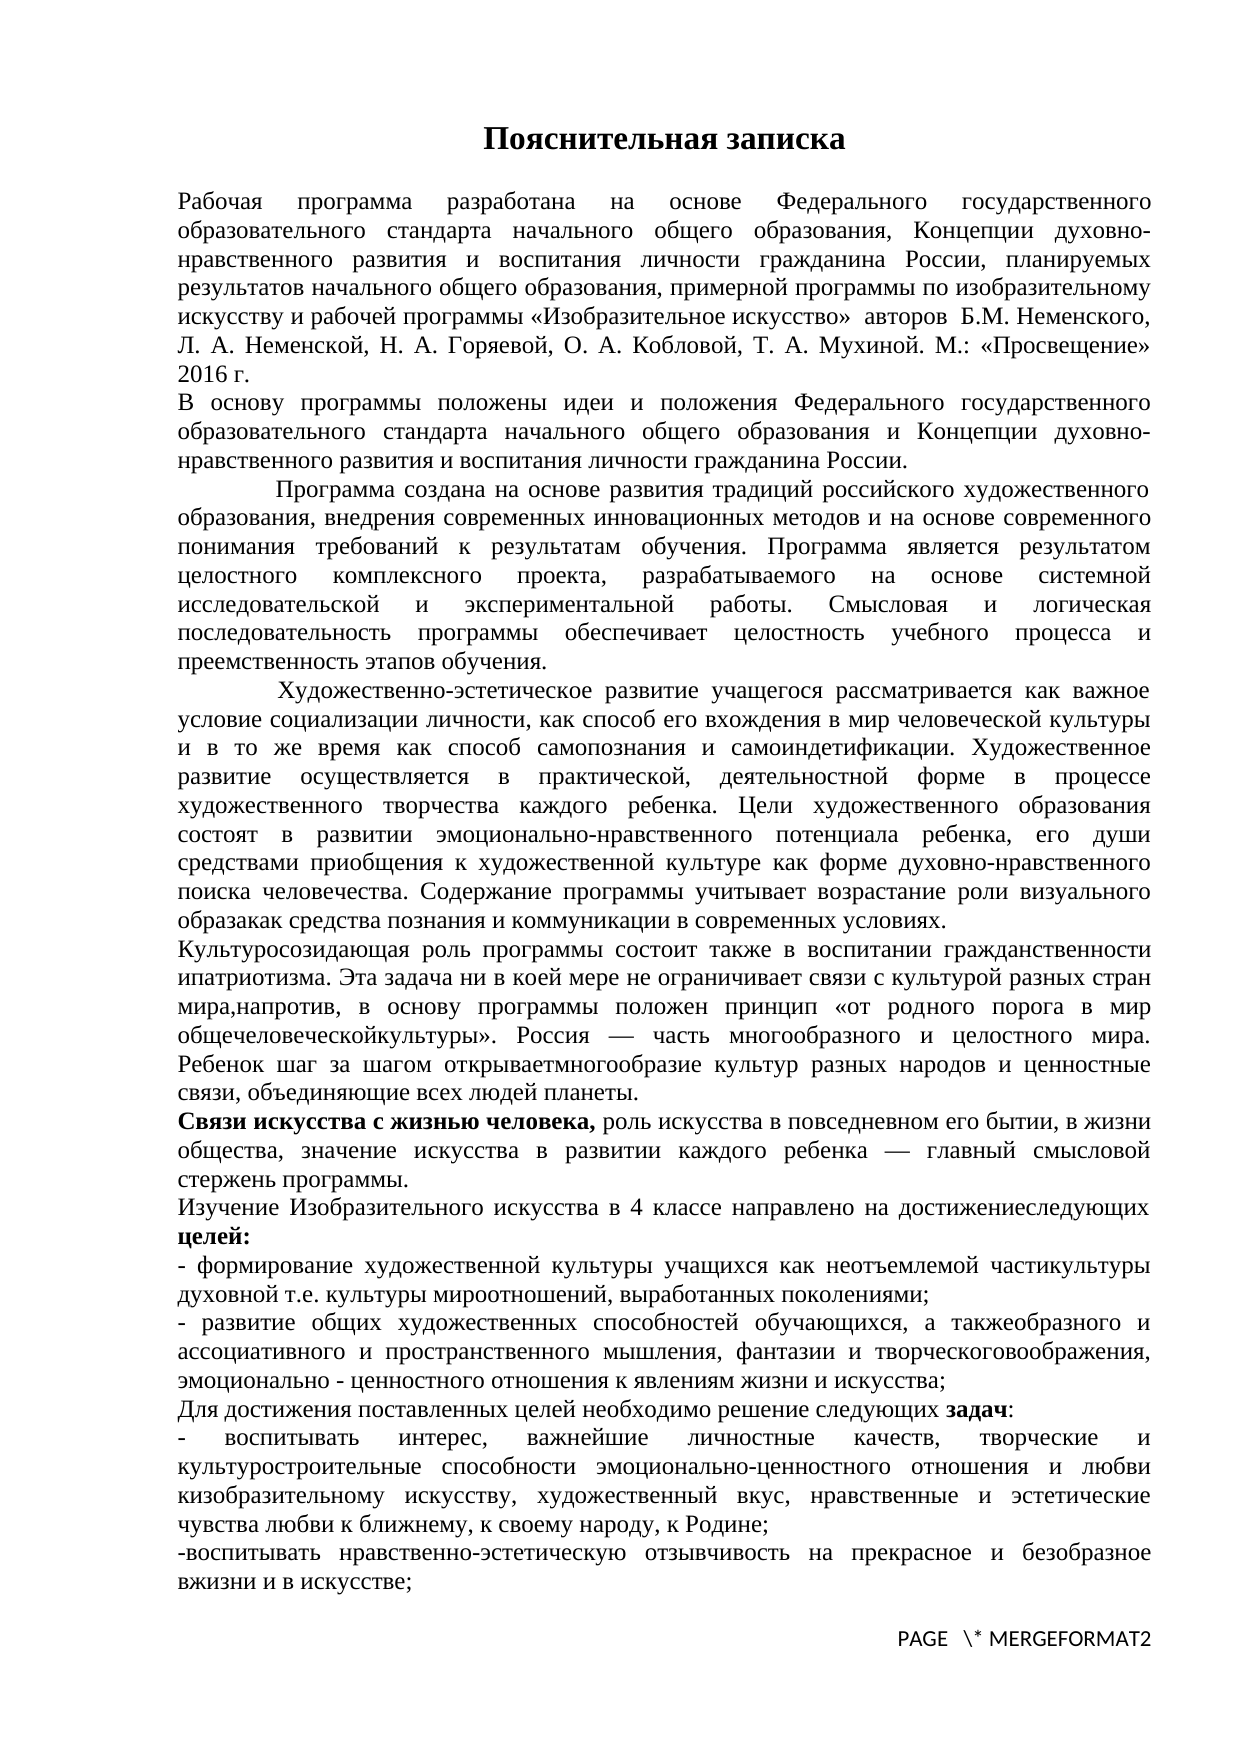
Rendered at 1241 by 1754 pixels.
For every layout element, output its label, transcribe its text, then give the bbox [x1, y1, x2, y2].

text - развитие общих художественных способностей обучающихся, а такжеобразного и ассоциативного и пространственного мышления, фантазии и творческоговоображения, эмоционально - ценностного отношения к явлениям жизни и искусства; [177, 1307, 1152, 1394]
text Художественно-эстетическое развитие учащегося рассматривается как важное условие социализации личности, как способ его вхождения в мир человеческой культуры и в то же время как способ самопознания и самоиндетификации. Художественное развитие осуществляется в практической, деятельностной форме в процессе художественного творчества каждого ребенка. Цели художественного образования состоят в развитии эмоционально-нравственного потенциала ребенка, его души средствами приобщения к художественной культуре как форме духовно-нравственного поиска человечества. Содержание программы учитывает возрастание роли визуального образакак средства познания и коммуникации в современных условиях. [177, 675, 1152, 934]
text Изучение Изобразительного искусства в 4 классе направлено на достижениеследующих целей: [177, 1192, 1150, 1250]
text -воспитывать нравственно-эстетическую отзывчивость на прекрасное и безобразное вжизни и в искусстве; [177, 1537, 1152, 1595]
text Связи искусства с жизнью человека, роль искусства в повседневном его бытии, в жизни общества, значение искусства в развитии каждого ребенка — главный смысловой стержень программы. [177, 1106, 1152, 1192]
text Культуросозидающая роль программы состоит также в воспитании гражданственности ипатриотизма. Эта задача ни в коей мере не ограничивает связи с культурой разных стран мира,напротив, в основу программы положен принцип «от родного порога в мир общечеловеческойкультуры». Россия — часть многообразного и целостного мира. Ребенок шаг за шагом открываетмногообразие культур разных народов и ценностные связи, объединяющие всех людей планеты. [177, 934, 1152, 1106]
text - формирование художественной культуры учащихся как неотъемлемой частикультуры духовной т.е. культуры мироотношений, выработанных поколениями; [177, 1250, 1152, 1307]
text Пояснительная записка [177, 118, 1152, 156]
text Программа создана на основе развития традиций российского художественного образования, внедрения современных инновационных методов и на основе современного понимания требований к результатам обучения. Программа является результатом целостного комплексного проекта, разрабатываемого на основе системной исследовательской и экспериментальной работы. Смысловая и логическая последовательность программы обеспечивает целостность учебного процесса и преемственность этапов обучения. [177, 474, 1152, 675]
text В основу программы положены идеи и положения Федерального государственного образовательного стандарта начального общего образования и Концепции духовно-нравственного развития и воспитания личности гражданина России. [177, 387, 1152, 474]
text Рабочая программа разработана на основе Федерального государственного образовательного стандарта начального общего образования, Концепции духовно-нравственного развития и воспитания личности гражданина России, планируемых результатов начального общего образования, примерной программы по изобразительному искусству и рабочей программы «Изобразительное искусство» авторов Б.М. Неменского, Л. А. Неменской, Н. А. Горяевой, О. А. Кобловой, Т. А. Мухиной. М.: «Просвещение» 2016 г. [177, 186, 1152, 387]
text - воспитывать интерес, важнейшие личностные качеств, творческие и культуростроительные способности эмоционально-ценностного отношения и любви кизобразительному искусству, художественный вкус, нравственные и эстетические чувства любви к ближнему, к своему народу, к Родине; [177, 1422, 1152, 1537]
text Для достижения поставленных целей необходимо решение следующих задач: [177, 1394, 1152, 1422]
